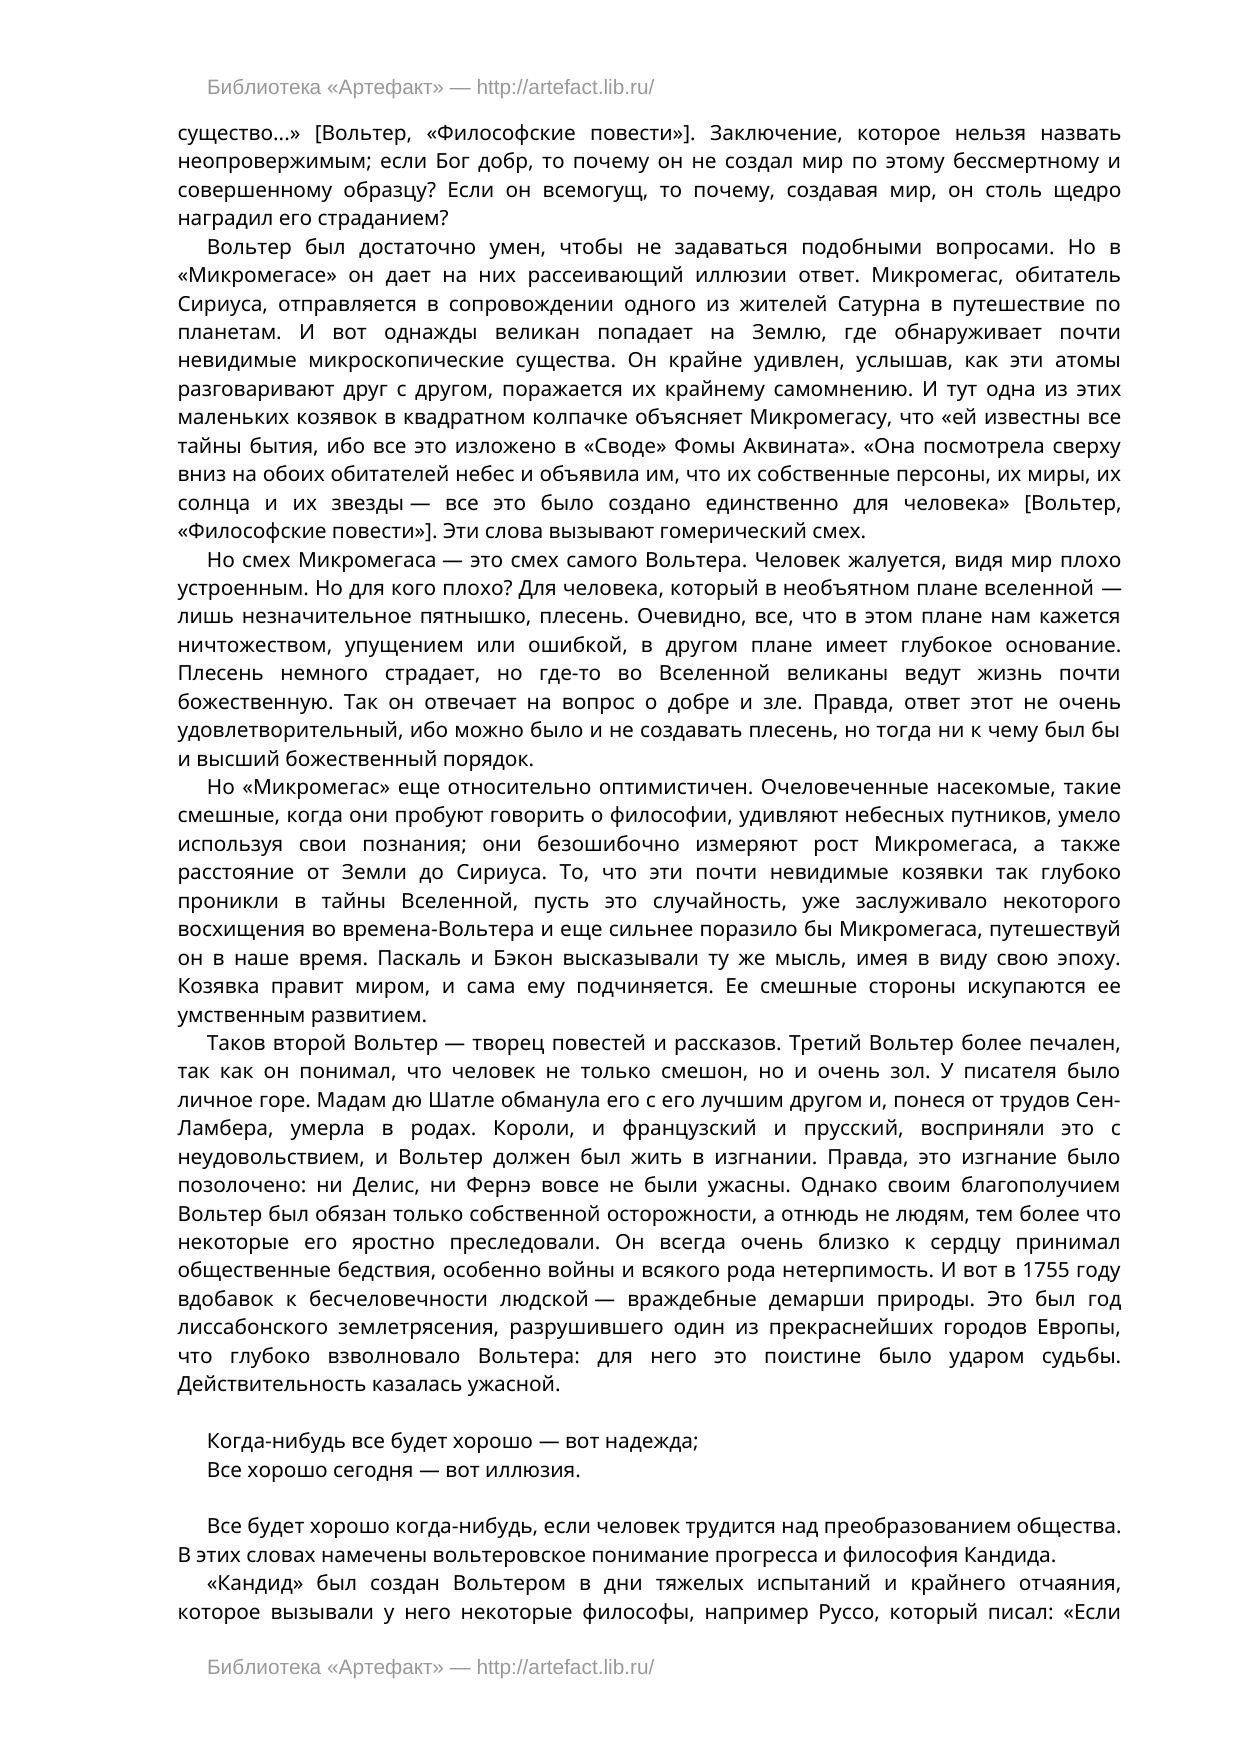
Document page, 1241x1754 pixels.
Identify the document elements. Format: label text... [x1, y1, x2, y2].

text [177, 1568, 1122, 1625]
text Вольтер был достаточно умен, чтобы не задаваться подобными вопросами. Но в «Микромегасе» он дает на них рассеивающий иллюзии ответ. Микромегас, обитатель Сириуса, отправляется в сопровождении одного из жителей Сатурна в путешествие по планетам. И вот однажды великан попадает на Землю, где обнаруживает почти невидимые микроскопические существа. Он крайне удивлен, услышав, как эти атомы разговаривают друг с другом, поражается их крайнему самомнению. И тут одна из этих маленьких козявок в квадратном колпачке объясняет Микромегасу, что «ей известны все тайны бытия, ибо все это изложено в «Своде» Фомы Аквината». «Она посмотрела сверху вниз на обоих обитателей небес и объявила им, что их собственные персоны, их миры, их солнца и их звезды — все это было создано единственно для человека» [Вольтер, «Философские повести»]. Эти слова вызывают гомерический смех. [177, 232, 1122, 545]
text Но смех Микромегаса — это смех самого Вольтера. Человек жалуется, видя мир плохо устроенным. Но для кого плохо? Для человека, который в необъятном плане вселенной — лишь незначительное пятнышко, плесень. Очевидно, все, что в этом плане нам кажется ничтожеством, упущением или ошибкой, в другом плане имеет глубокое основание. Плесень немного страдает, но где-то во Вселенной великаны ведут жизнь почти божественную. Так он отвечает на вопрос о добре и зле. Правда, ответ этот не очень удовлетворительный, ибо можно было и не создавать плесень, но тогда ни к чему был бы и высший божественный порядок. [177, 545, 1122, 772]
text Все будет хорошо когда-нибудь, если человек трудится над преобразованием общества. В этих словах намечены вольтеровское понимание прогресса и философия Кандида. [177, 1512, 1122, 1568]
text Но «Микромегас» еще относительно оптимистичен. Очеловеченные насекомые, такие смешные, когда они пробуют говорить о философии, удивляют небесных путников, умело используя свои познания; они безошибочно измеряют рост Микромегаса, а также расстояние от Земли до Сириуса. То, что эти почти невидимые козявки так глубоко проникли в тайны Вселенной, пусть это случайность, уже заслуживало некоторого восхищения во времена-Вольтера и еще сильнее поразило бы Микромегаса, путешествуй он в наше время. Паскаль и Бэкон высказывали ту же мысль, имея в виду свою эпоху. Козявка правит миром, и сама ему подчиняется. Ее смешные стороны искупаются ее умственным развитием. [177, 772, 1122, 1028]
text Все хорошо сегодня — вот иллюзия. [177, 1455, 1122, 1483]
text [177, 118, 1122, 232]
text Таков второй Вольтер — творец повестей и рассказов. Третий Вольтер более печален, так как он понимал, что человек не только смешон, но и очень зол. У писателя было личное горе. Мадам дю Шатле обманула его с его лучшим другом и, понеся от трудов Сен-Ламбера, умерла в родах. Короли, и французский и прусский, восприняли это с неудовольствием, и Вольтер должен был жить в изгнании. Правда, это изгнание было позолочено: ни Делис, ни Фернэ вовсе не были ужасны. Однако своим благополучием Вольтер был обязан только собственной осторожности, а отнюдь не людям, тем более что некоторые его яростно преследовали. Он всегда очень близко к сердцу принимал общественные бедствия, особенно войны и всякого рода нетерпимость. И вот в 1755 году вдобавок к бесчеловечности людской — враждебные демарши природы. Это был год лиссабонского землетрясения, разрушившего один из прекраснейших городов Европы, что глубоко взволновало Вольтера: для него это поистине было ударом судьбы. Действительность казалась ужасной. [177, 1028, 1122, 1398]
text Когда-нибудь все будет хорошо — вот надежда; [177, 1426, 1122, 1455]
